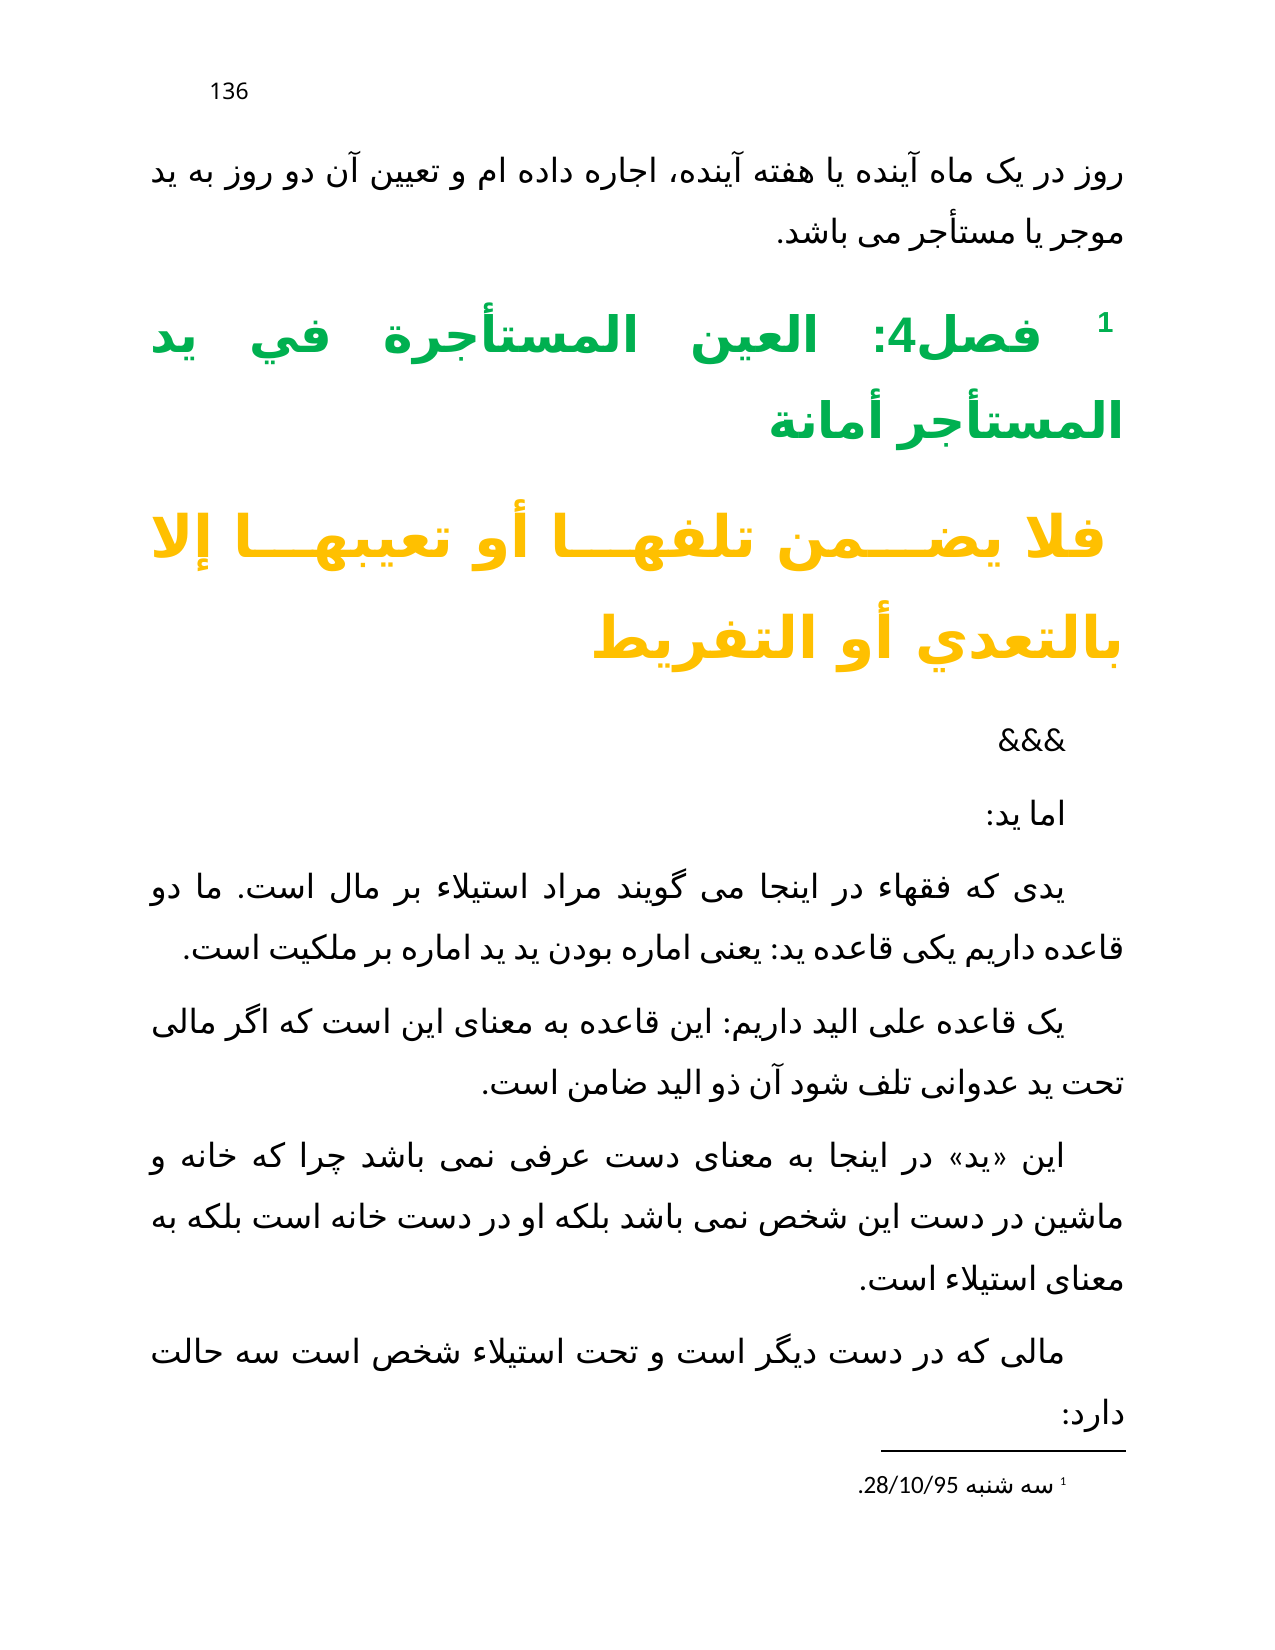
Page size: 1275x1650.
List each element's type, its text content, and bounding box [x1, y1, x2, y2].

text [150, 150, 1125, 252]
text فصل4: العين المستأجرة في يد المستأجر أمانة‌ [150, 305, 1125, 449]
text مالی که در دست دیگر است و تحت استیلاء شخص است سه حالت دارد: [150, 1331, 1125, 1433]
text این «ید» در اینجا به معنای دست عرفی نمی باشد چرا که خانه و ماشین در دست این شخص نمی باشد بلکه او در دست خانه است بلکه به معنای استیلاء است. [150, 1135, 1125, 1298]
text فلا يضمن تلفها أو تعيبها إلا بالتعدي أو التفريط [150, 503, 1125, 673]
text یدی که فقهاء در اینجا می گویند مراد استیلاء بر مال است. ما دو قاعده داریم یکی قاعده ید: یعنی اماره بودن ید ید اماره بر ملکیت است. [150, 866, 1125, 968]
text یک قاعده علی الید داریم: این قاعده به معنای این است که اگر مالی تحت ید عدوانی تلف شود آن ذو الید ضامن است. [150, 1001, 1125, 1103]
text &&& [150, 719, 1125, 760]
text اما ید: [150, 793, 1125, 833]
